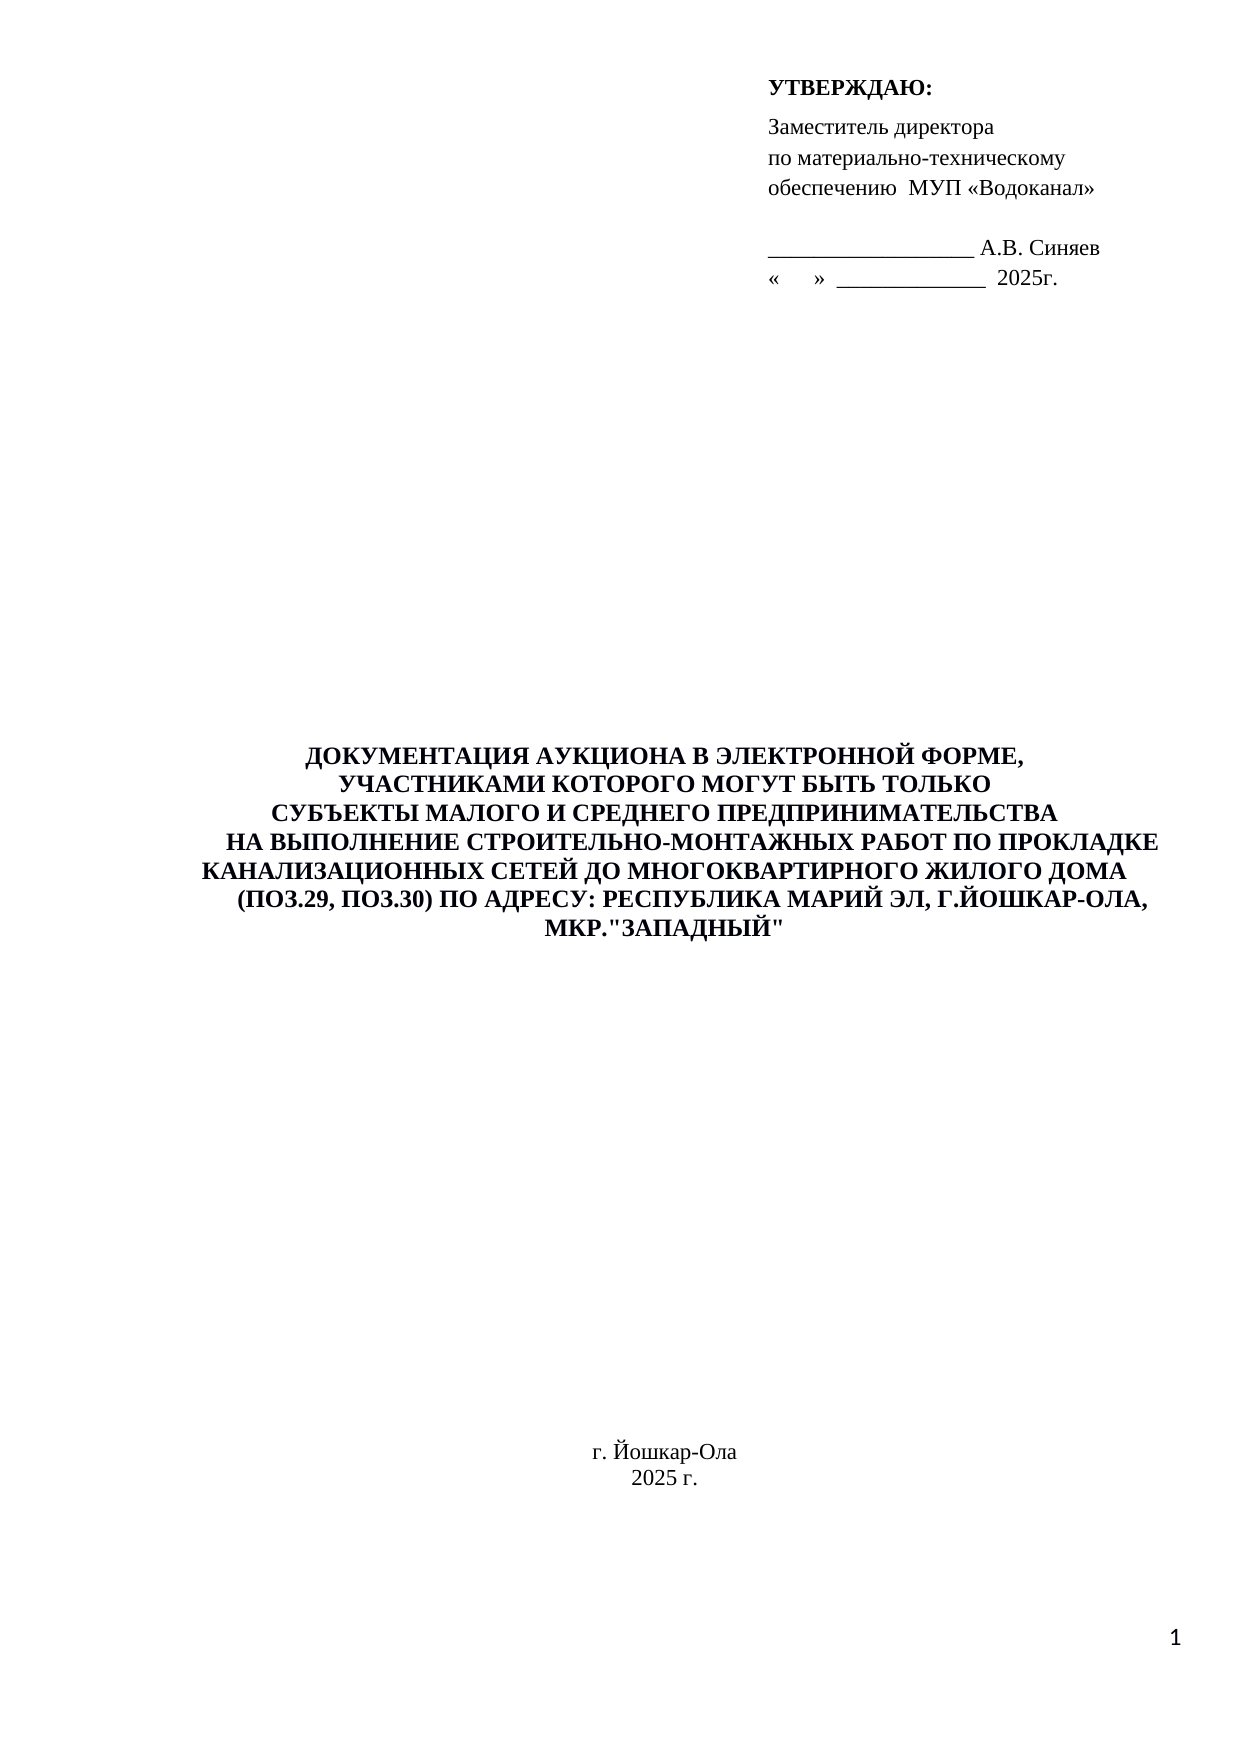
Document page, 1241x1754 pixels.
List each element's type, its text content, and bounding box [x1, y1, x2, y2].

text « » _____________ 2025г. [590, 264, 1181, 291]
text обеспечению МУП «Водоканал» [590, 174, 1181, 200]
text 2025 г. [148, 1464, 1181, 1491]
text (ПОЗ.29, ПОЗ.30) ПО АДРЕСУ: РЕСПУБЛИКА МАРИЙ ЭЛ, Г.ЙОШКАР-ОЛА, МКР."ЗАПАДНЫЙ" [148, 884, 1181, 942]
text Заместитель директора [590, 113, 1181, 140]
text ДОКУМЕНТАЦИЯ АУКЦИОНА В ЭЛЕКТРОННОЙ ФОРМЕ, [148, 741, 1181, 769]
text СУБЪЕКТЫ МАЛОГО И СРЕДНЕГО ПРЕДПРИНИМАТЕЛЬСТВА [148, 798, 1181, 827]
text УТВЕРЖДАЮ: [768, 74, 1181, 100]
text __________________ А.В. Синяев [590, 234, 1181, 261]
text г. Йошкар-Ола [148, 1438, 1181, 1464]
text УЧАСТНИКАМИ КОТОРОГО МОГУТ БЫТЬ ТОЛЬКО [148, 769, 1181, 798]
text НА ВЫПОЛНЕНИЕ СТРОИТЕЛЬНО-МОНТАЖНЫХ РАБОТ ПО ПРОКЛАДКЕ КАНАЛИЗАЦИОННЫХ СЕТЕЙ ДО МНОГОКВАРТИРНОГО ЖИЛОГО ДОМА [148, 827, 1181, 884]
text по материально-техническому [590, 143, 1181, 170]
